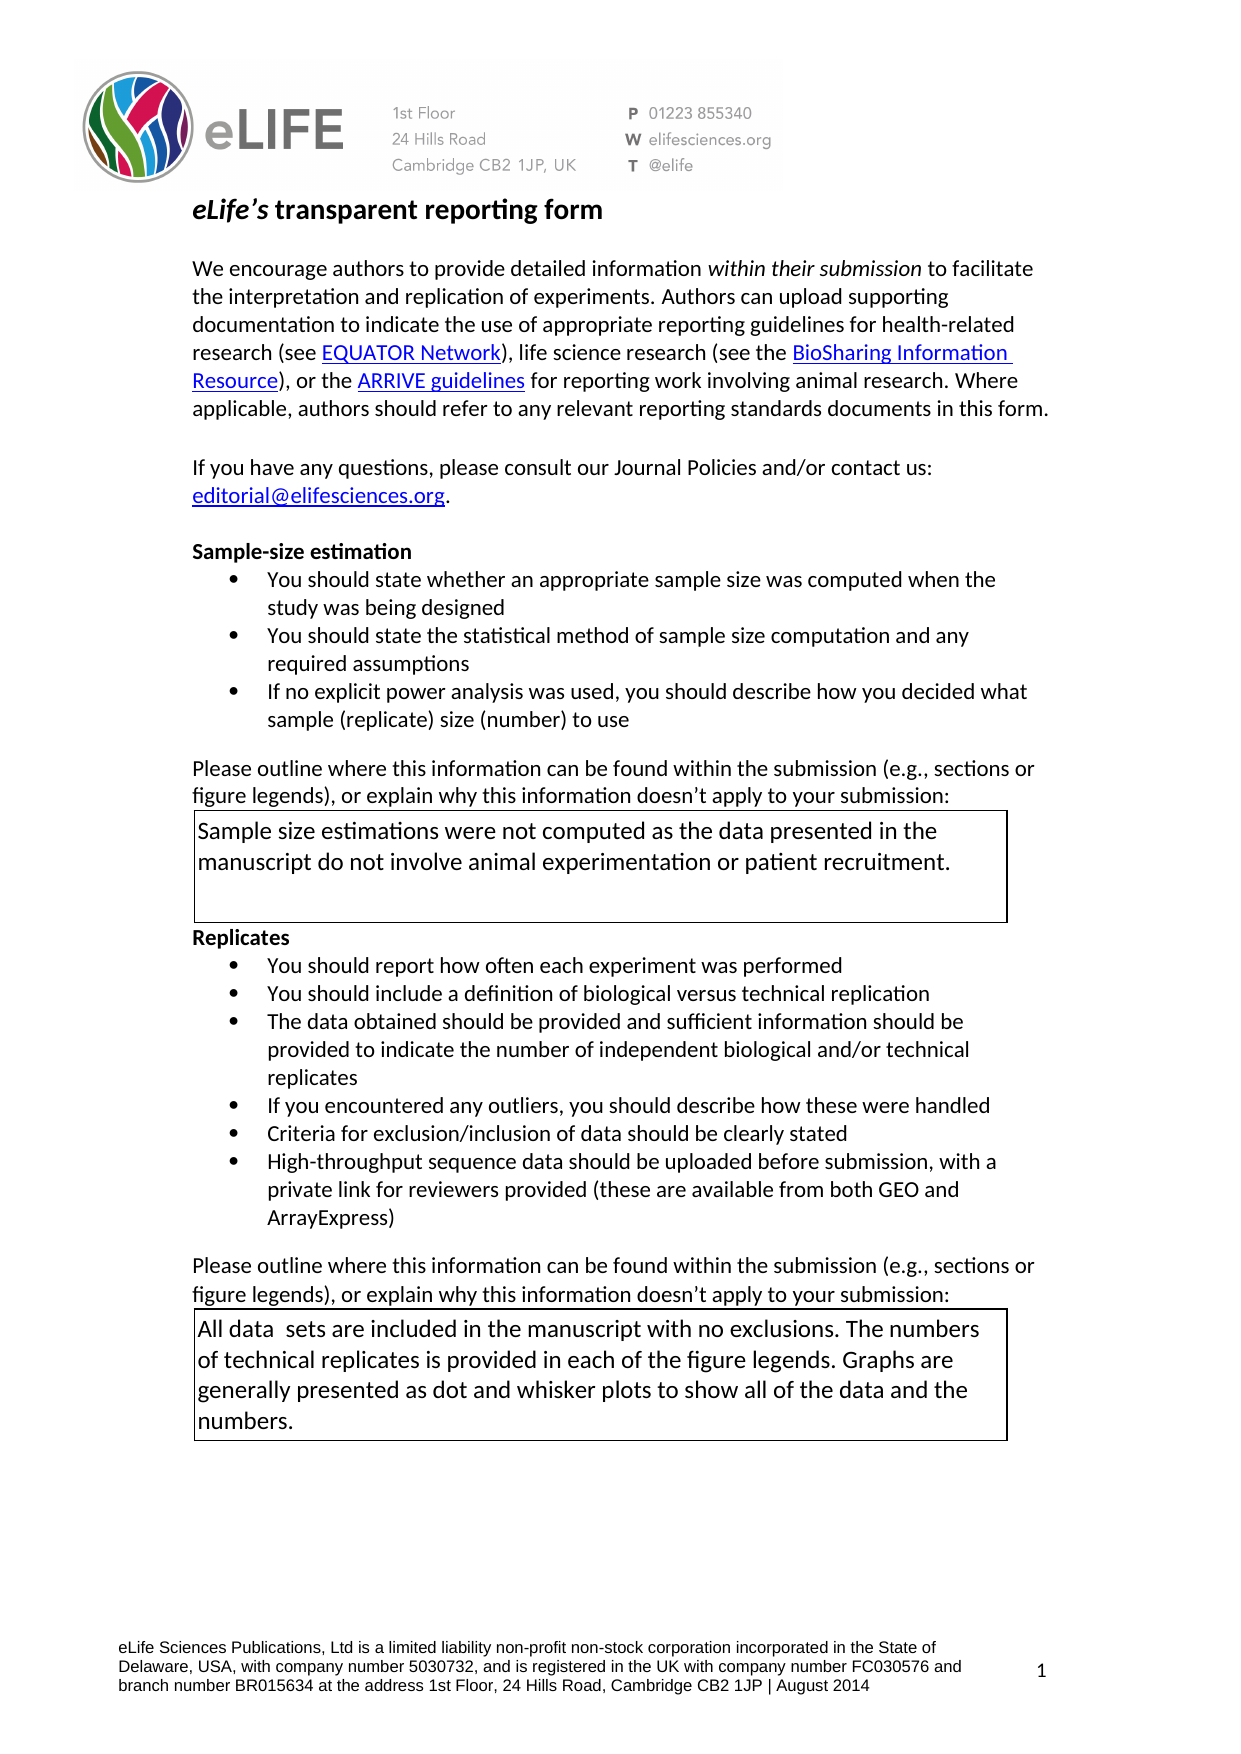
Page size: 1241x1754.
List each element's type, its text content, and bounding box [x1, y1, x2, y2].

list High-throughput sequence data should be uploaded before submission, with a private link for reviewers provided (these are available from both GEO and ArrayExpress) [229, 1147, 1053, 1231]
text eLife’s transparent reporting form [192, 191, 1053, 226]
list If you encountered any outliers, you should describe how these were handled [229, 1091, 1053, 1119]
list If no explicit power analysis was used, you should describe how you decided what sample (replicate) size (number) to use [229, 677, 1053, 733]
list You should report how often each experiment was performed [229, 951, 1053, 979]
list You should state the statistical method of sample size computation and any required assumptions [229, 621, 1053, 677]
text We encourage authors to provide detailed information within their submission to facilitate the interpretation and replication of experiments. Authors can upload supporting documentation to indicate the use of appropriate reporting guidelines for health-related research (see EQUATOR Network), life science research (see the BioSharing Information Resource), or the ARRIVE guidelines for reporting work involving animal research. Where applicable, authors should refer to any relevant reporting standards documents in this form. [192, 254, 1053, 423]
text If you have any questions, please consult our Journal Policies and/or contact us: editorial@elifesciences.org. [192, 453, 1053, 509]
text Sample size estimations were not computed as the data presented in the manuscript do not involve animal experimentation or patient recruitment. [195, 813, 1006, 879]
text All data sets are included in the manuscript with no exclusions. The numbers of technical replicates is provided in each of the figure legends. Graphs are generally presented as dot and whisker plots to show all of the data and the numbers. [195, 1311, 1006, 1438]
text Sample-size estimation [192, 537, 1053, 565]
list You should state whether an appropriate sample size was computed when the study was being designed [229, 565, 1053, 621]
picture [73, 59, 784, 191]
list Criteria for exclusion/inclusion of data should be clearly stated [229, 1119, 1053, 1147]
list You should include a definition of biological versus technical replication [229, 979, 1053, 1007]
list The data obtained should be provided and sufficient information should be provided to indicate the number of independent biological and/or technical replicates [229, 1007, 1053, 1091]
text Replicates [192, 838, 1053, 951]
